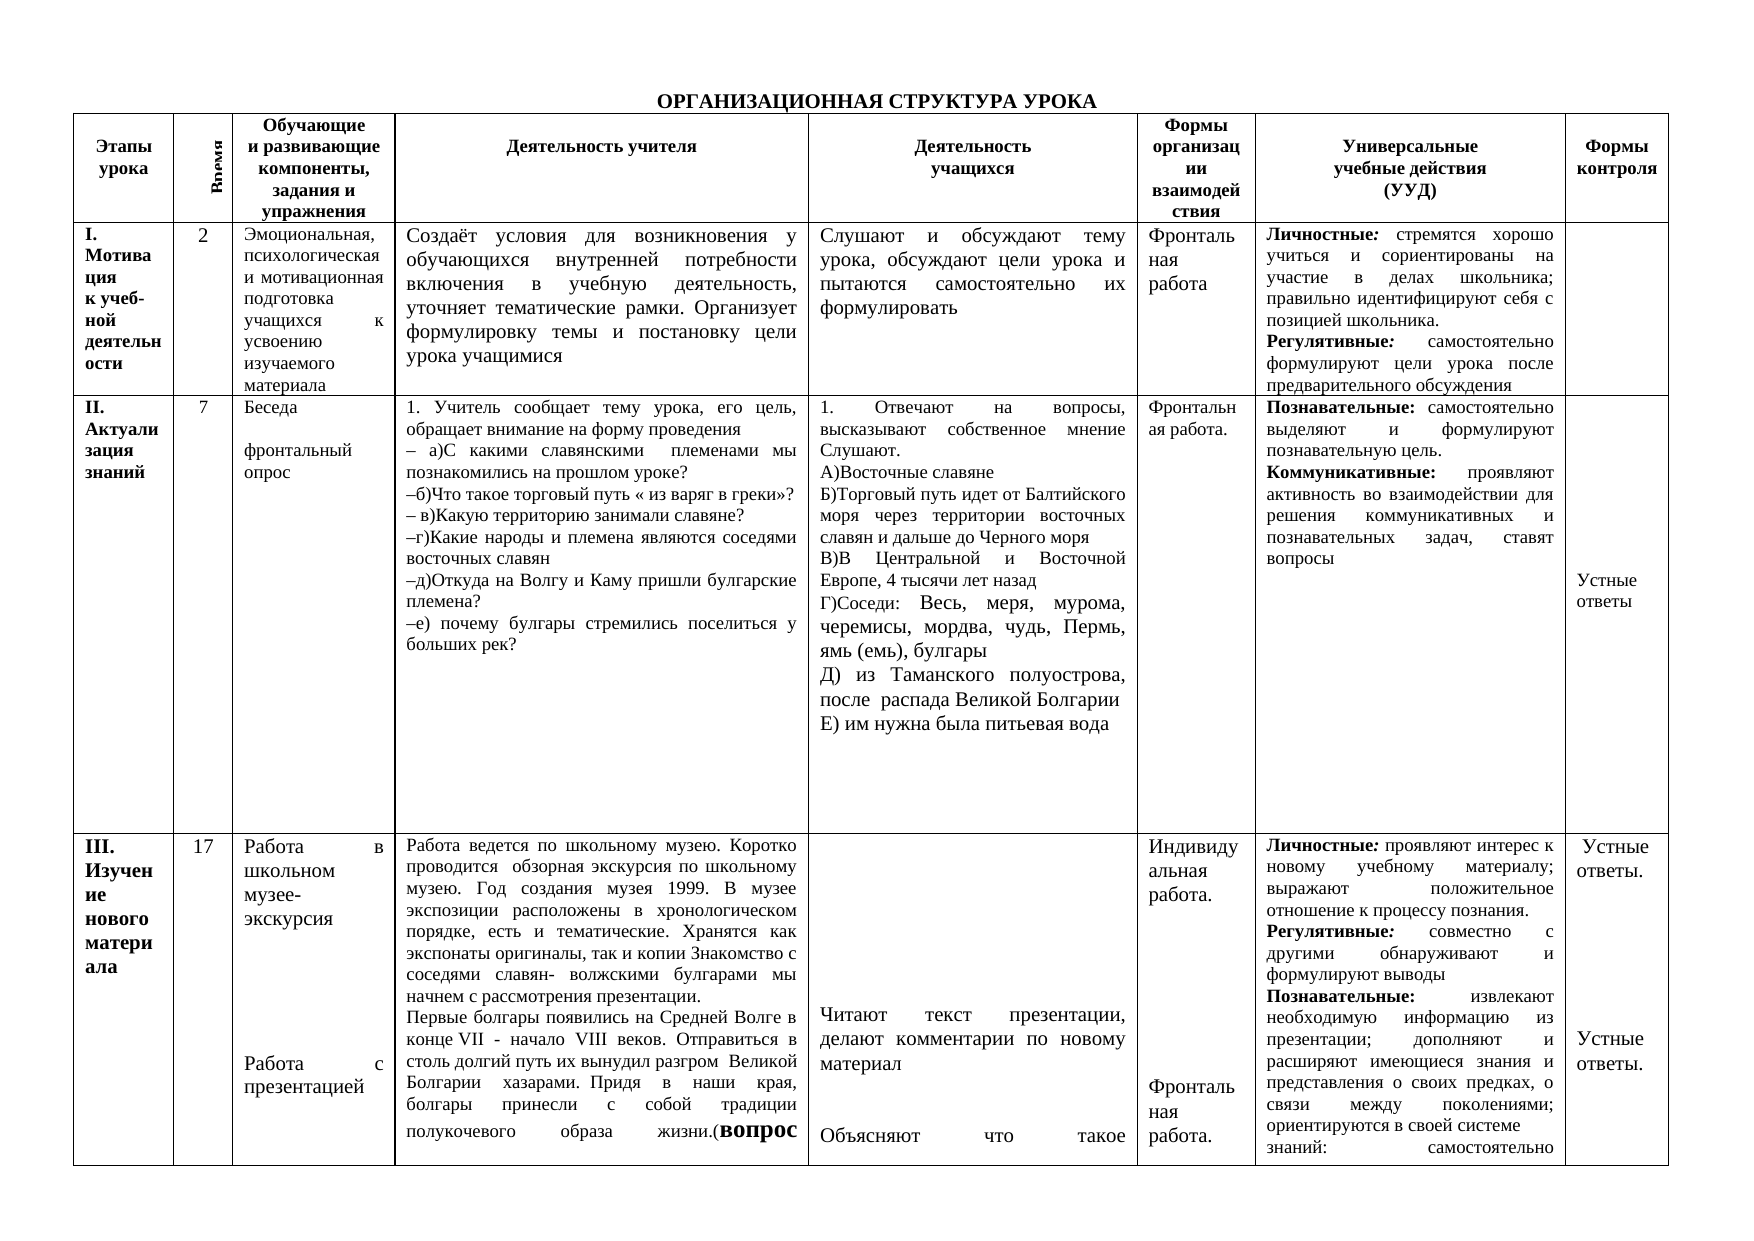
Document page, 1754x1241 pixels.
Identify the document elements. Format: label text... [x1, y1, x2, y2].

table_cell Устные ответы [1566, 396, 1668, 833]
table_header Формы контроля [1566, 114, 1668, 222]
table_header Этапы урока [74, 114, 173, 222]
table_header Формы организации взаимодействия [1138, 114, 1255, 222]
table_cell 2 [174, 223, 232, 395]
table_cell Фронтальная работа. [1138, 396, 1255, 833]
table_cell Создаёт условия для возникновения у обучающихся внутренней потребности включения в учебную деятельность, уточняет тематические рамки. Организует формулировку темы и постановку цели урока учащимися [396, 223, 808, 395]
table_cell 17 [174, 834, 232, 1165]
table_cell 1. Учитель сообщает тему урока, его цель, обращает внимание на форму проведения – а)С какими славянскими племенами мы познакомились на прошлом уроке? –б)Что такое торговый путь « из варяг в греки»? – в)Какую территорию занимали славяне? –г)Какие народы и племена являются соседями восточных славян –д)Откуда на Волгу и Каму пришли булгарские племена? –е) почему булгары стремились поселиться у больших рек? [396, 396, 808, 833]
table_cell 7 [174, 396, 232, 833]
table_cell Беседа фронтальный опрос [233, 396, 394, 833]
table_cell Познавательные: самостоятельно выделяют и формулируют познавательную цель. Коммуникативные: проявляют активность во взаимодействии для решения коммуникативных и познавательных задач, ставят вопросы [1256, 396, 1565, 833]
table_header Универсальные учебные действия (УУД) [1256, 114, 1565, 222]
table_header Обучающие и развивающие компоненты, задания и упражнения [233, 114, 394, 222]
table_header Деятельность учащихся [809, 114, 1137, 222]
table_cell III. Изучение нового материала [74, 834, 173, 1165]
table_cell I. Мотивация к учеб- ной деятельности [74, 223, 173, 395]
table_cell II. Актуализация знаний [74, 396, 173, 833]
table_cell 1. Отвечают на вопросы, высказывают собственное мнение Слушают. А)Восточные славяне Б)Торговый путь идет от Балтийского моря через территории восточных славян и дальше до Черного моря В)В Центральной и Восточной Европе, 4 тысячи лет назад Г)Соседи: Весь, меря, мурома, черемисы, мордва, чудь, Пермь, ямь (емь), булгары Д) из Таманского полуострова, после распада Великой Болгарии Е) им нужна была питьевая вода [809, 396, 1137, 833]
table_header Время [174, 114, 232, 222]
table_header Деятельность учителя [396, 114, 808, 222]
text ОРГАНИЗАЦИОННАЯ СТРУКТУРА УРОКА [118, 89, 1636, 113]
table_cell Эмоциональная, психологическая и мотивационная подготовка учащихся к усвоению изучаемого материала [233, 223, 394, 395]
table_cell [1566, 223, 1668, 395]
table_cell Фронтальная работа [1138, 223, 1255, 395]
table_cell Личностные: стремятся хорошо учиться и сориентированы на участие в делах школьника; правильно идентифицируют себя с позицией школьника. Регулятивные: самостоятельно формулируют цели урока после предварительного обсуждения [1256, 223, 1565, 395]
table_cell Слушают и обсуждают тему урока, обсуждают цели урока и пытаются самостоятельно их формулировать [809, 223, 1137, 395]
